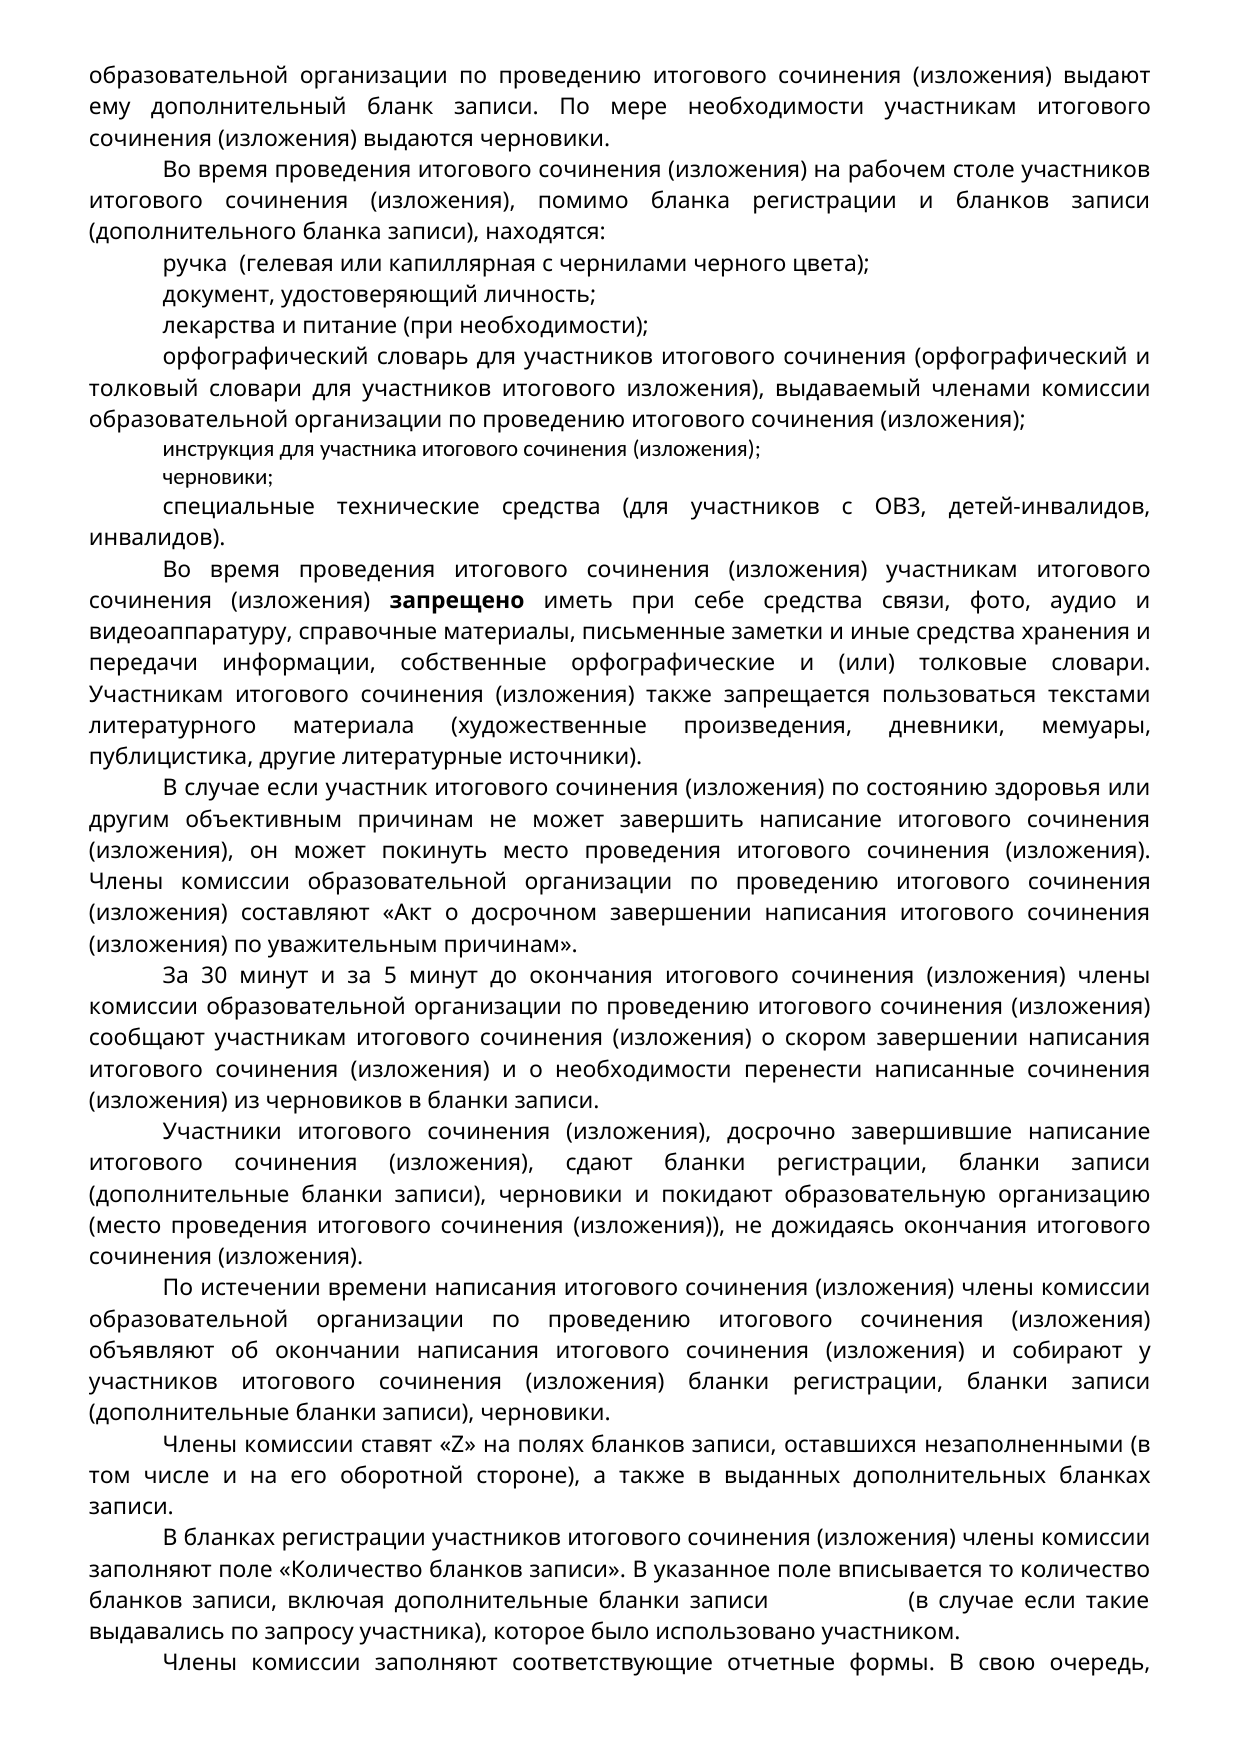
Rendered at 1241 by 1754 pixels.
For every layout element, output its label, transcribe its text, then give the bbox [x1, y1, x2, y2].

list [89, 1646, 1152, 1678]
list Во время проведения итогового сочинения (изложения) на рабочем столе участников итогового сочинения (изложения), помимо бланка регистрации и бланков записи (дополнительного бланка записи), находятся: [89, 153, 1152, 247]
list В бланках регистрации участников итогового сочинения (изложения) члены комиссии заполняют поле «Количество бланков записи». В указанное поле вписывается то количество бланков записи, включая дополнительные бланки записи (в случае если такие выдавались по запросу участника), которое было использовано участником. [89, 1521, 1152, 1646]
list По истечении времени написания итогового сочинения (изложения) члены комиссии образовательной организации по проведению итогового сочинения (изложения) объявляют об окончании написания итогового сочинения (изложения) и собирают у участников итогового сочинения (изложения) бланки регистрации, бланки записи (дополнительные бланки записи), черновики. [89, 1271, 1152, 1428]
text черновики; [89, 462, 1152, 490]
list В случае если участник итогового сочинения (изложения) по состоянию здоровья или другим объективным причинам не может завершить написание итогового сочинения (изложения), он может покинуть место проведения итогового сочинения (изложения). Члены комиссии образовательной организации по проведению итогового сочинения (изложения) составляют «Акт о досрочном завершении написания итогового сочинения (изложения) по уважительным причинам». [89, 771, 1152, 959]
list лекарства и питание (при необходимости); [89, 309, 1152, 340]
list документ, удостоверяющий личность; [89, 278, 1152, 309]
list ручка (гелевая или капиллярная с чернилами черного цвета); [89, 247, 1152, 278]
text инструкция для участника итогового сочинения (изложения); [89, 434, 1152, 462]
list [89, 59, 1152, 153]
list орфографический словарь для участников итогового сочинения (орфографический и толковый словари для участников итогового изложения), выдаваемый членами комиссии образовательной организации по проведению итогового сочинения (изложения); [89, 340, 1152, 434]
list Во время проведения итогового сочинения (изложения) участникам итогового сочинения (изложения) запрещено иметь при себе средства связи, фото, аудио и видеоаппаратуру, справочные материалы, письменные заметки и иные средства хранения и передачи информации, собственные орфографические и (или) толковые словари. Участникам итогового сочинения (изложения) также запрещается пользоваться текстами литературного материала (художественные произведения, дневники, мемуары, публицистика, другие литературные источники). [89, 553, 1152, 771]
list специальные технические средства (для участников с ОВЗ, детей-инвалидов, инвалидов). [89, 490, 1152, 553]
list Участники итогового сочинения (изложения), досрочно завершившие написание итогового сочинения (изложения), сдают бланки регистрации, бланки записи (дополнительные бланки записи), черновики и покидают образовательную организацию (место проведения итогового сочинения (изложения)), не дожидаясь окончания итогового сочинения (изложения). [89, 1115, 1152, 1271]
list Члены комиссии ставят «Z» на полях бланков записи, оставшихся незаполненными (в том числе и на его оборотной стороне), а также в выданных дополнительных бланках записи. [89, 1428, 1152, 1521]
list За 30 минут и за 5 минут до окончания итогового сочинения (изложения) члены комиссии образовательной организации по проведению итогового сочинения (изложения) сообщают участникам итогового сочинения (изложения) о скором завершении написания итогового сочинения (изложения) и о необходимости перенести написанные сочинения (изложения) из черновиков в бланки записи. [89, 959, 1152, 1115]
